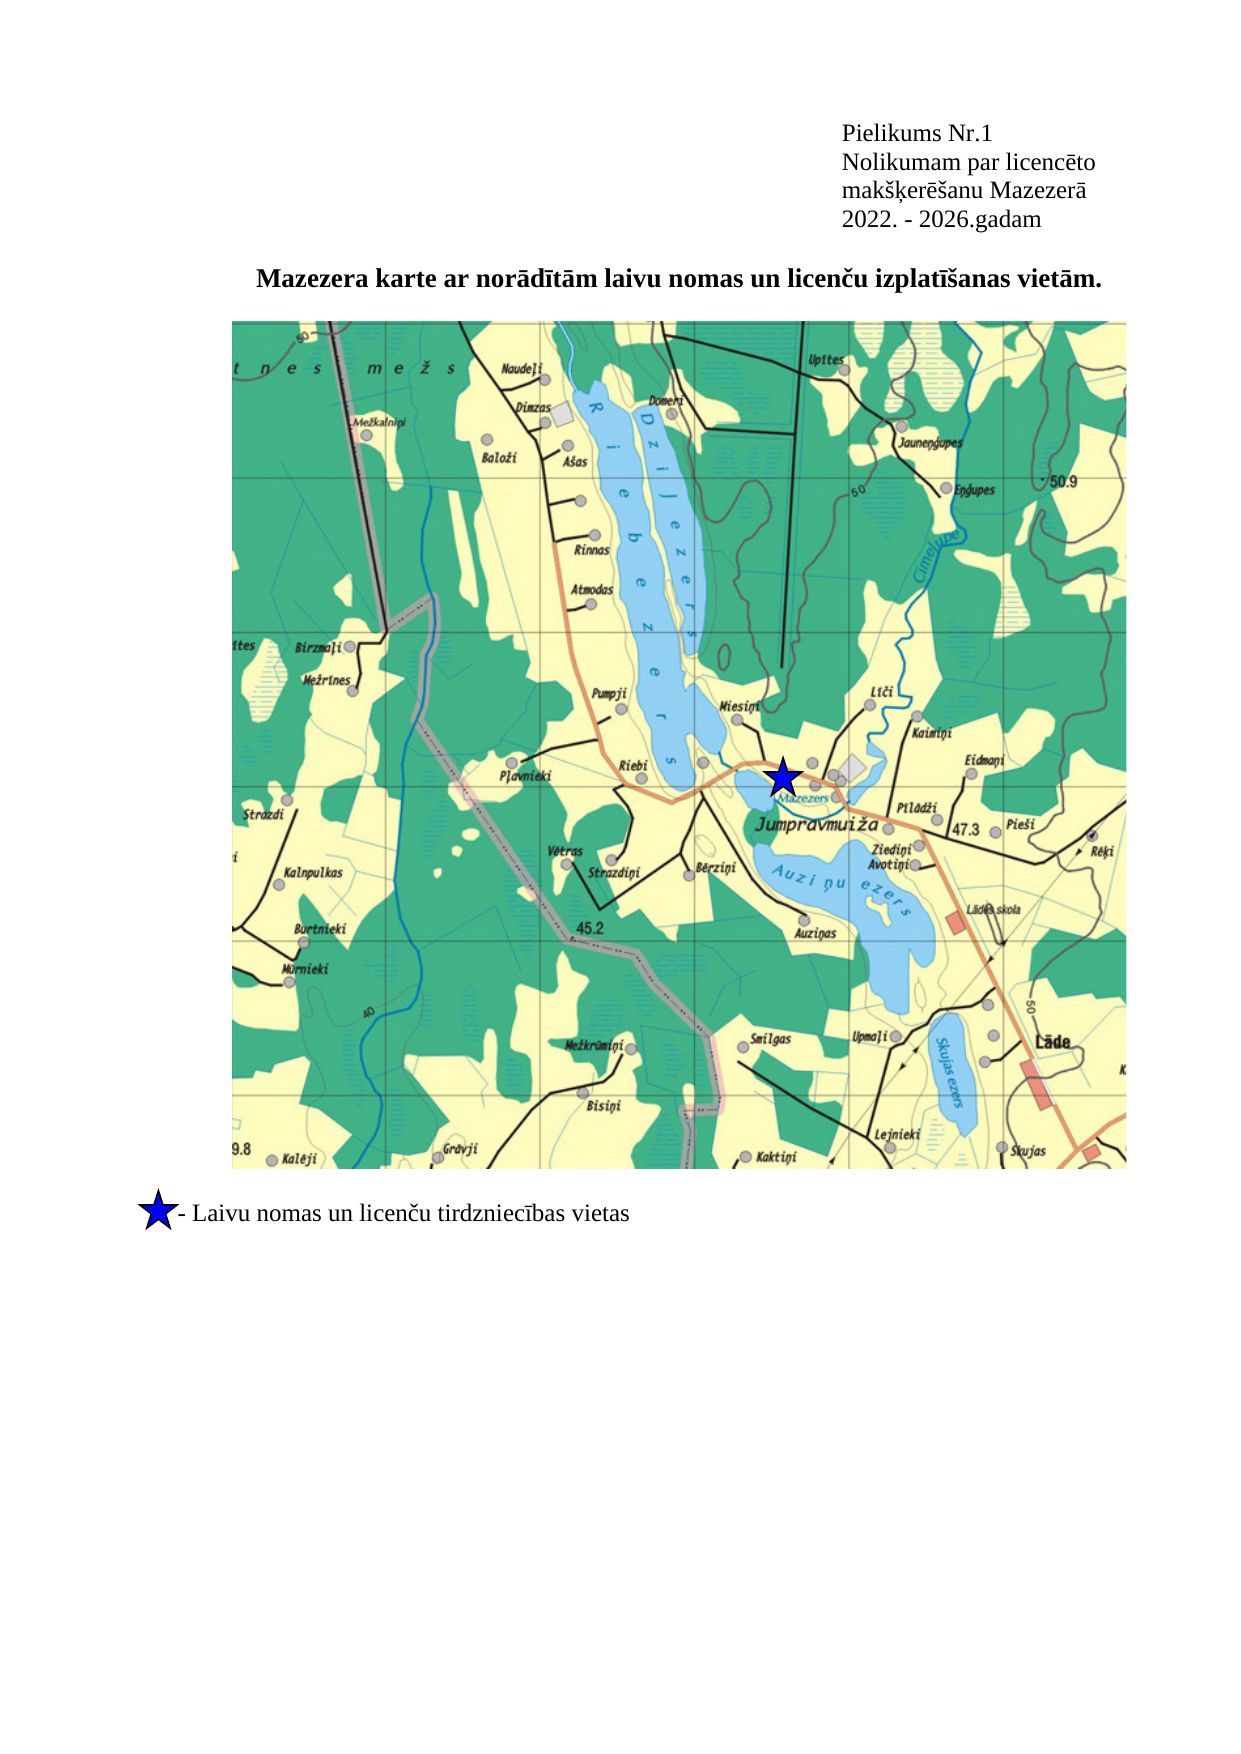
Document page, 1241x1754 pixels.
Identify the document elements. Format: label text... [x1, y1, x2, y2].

text Nolikumam par licencēto makšķerēšanu Mazezerā [842, 147, 1181, 204]
text - Laivu nomas un licenču tirdzniecības vietas [177, 1198, 1181, 1226]
picture [232, 321, 1127, 1169]
text Mazezera karte ar norādītām laivu nomas un licenču izplatīšanas vietām. [177, 262, 1181, 293]
text 2022. - 2026.gadam [842, 204, 1181, 233]
text Pielikums Nr.1 [842, 118, 1181, 147]
